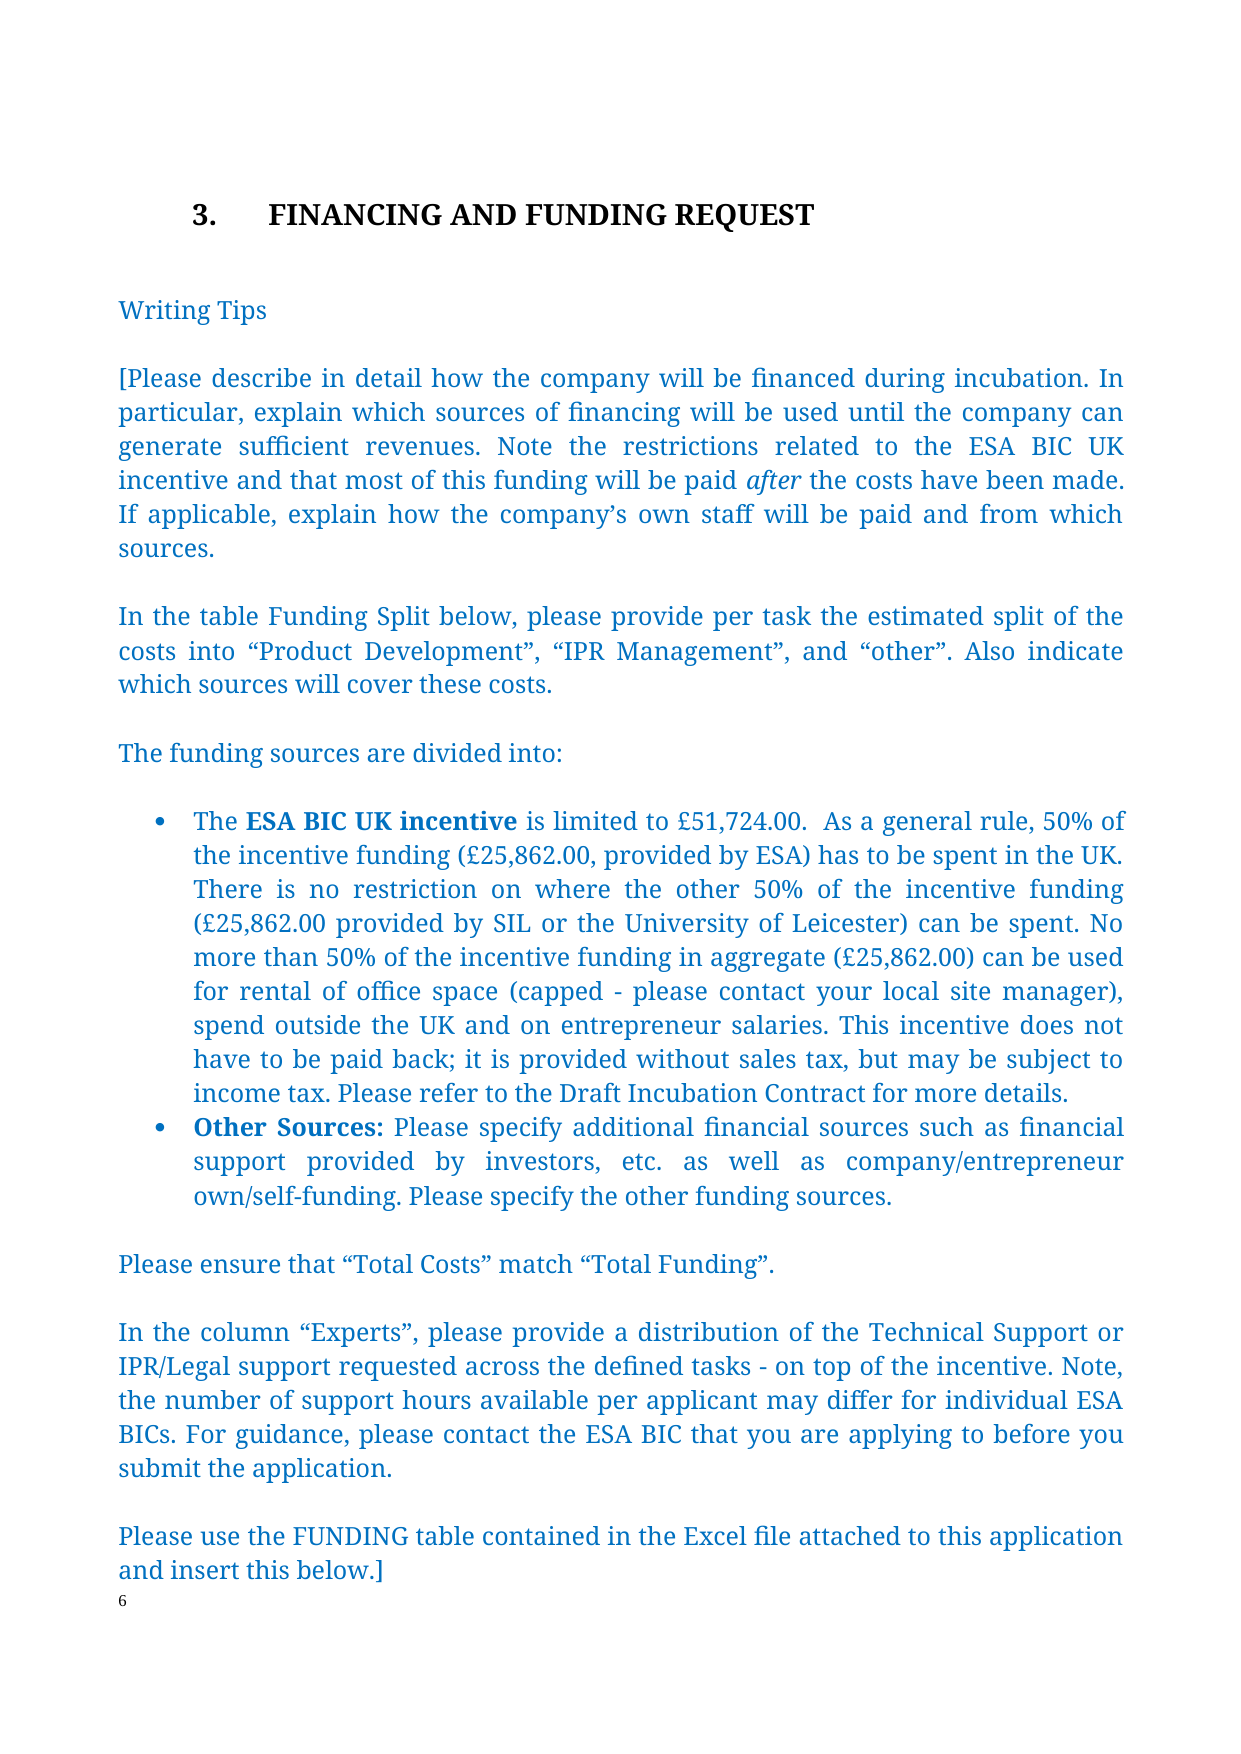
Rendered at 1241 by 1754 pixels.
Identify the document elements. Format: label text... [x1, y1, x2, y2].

text [Please describe in detail how the company will be financed during incubation. In particular, explain which sources of financing will be used until the company can generate sufficient revenues. Note the restrictions related to the ESA BIC UK incentive and that most of this funding will be paid after the costs have been made. If applicable, explain how the company’s own staff will be paid and from which sources. [118, 361, 1125, 565]
text Please ensure that “Total Costs” match “Total Funding”. [118, 1246, 1125, 1280]
list Other Sources: Please specify additional financial sources such as financial support provided by investors, etc. as well as company/entrepreneur own/self-funding. Please specify the other funding sources. [156, 1110, 1125, 1212]
text In the table Funding Split below, please provide per task the estimated split of the costs into “Product Development”, “IPR Management”, and “other”. Also indicate which sources will cover these costs. [118, 599, 1125, 701]
subtitle 3. FINANCING and Funding Request [192, 194, 1125, 233]
list The ESA BIC UK incentive is limited to £51,724.00. As a general rule, 50% of the incentive funding (£25,862.00, provided by ESA) has to be spent in the UK. There is no restriction on where the other 50% of the incentive funding (£25,862.00 provided by SIL or the University of Leicester) can be spent. No more than 50% of the incentive funding in aggregate (£25,862.00) can be used for rental of office space (capped - please contact your local site manager), spend outside the UK and on entrepreneur salaries. This incentive does not have to be paid back; it is provided without sales tax, but may be subject to income tax. Please refer to the Draft Incubation Contract for more details. [156, 803, 1125, 1110]
text Please use the FUNDING table contained in the Excel file attached to this application and insert this below.] [118, 1519, 1125, 1587]
text Writing Tips [118, 292, 1125, 327]
text In the column “Experts”, please provide a distribution of the Technical Support or IPR/Legal support requested across the defined tasks - on top of the incentive. Note, the number of support hours available per applicant may differ for individual ESA BICs. For guidance, please contact the ESA BIC that you are applying to before you submit the application. [118, 1314, 1125, 1485]
text The funding sources are divided into: [118, 735, 1125, 769]
